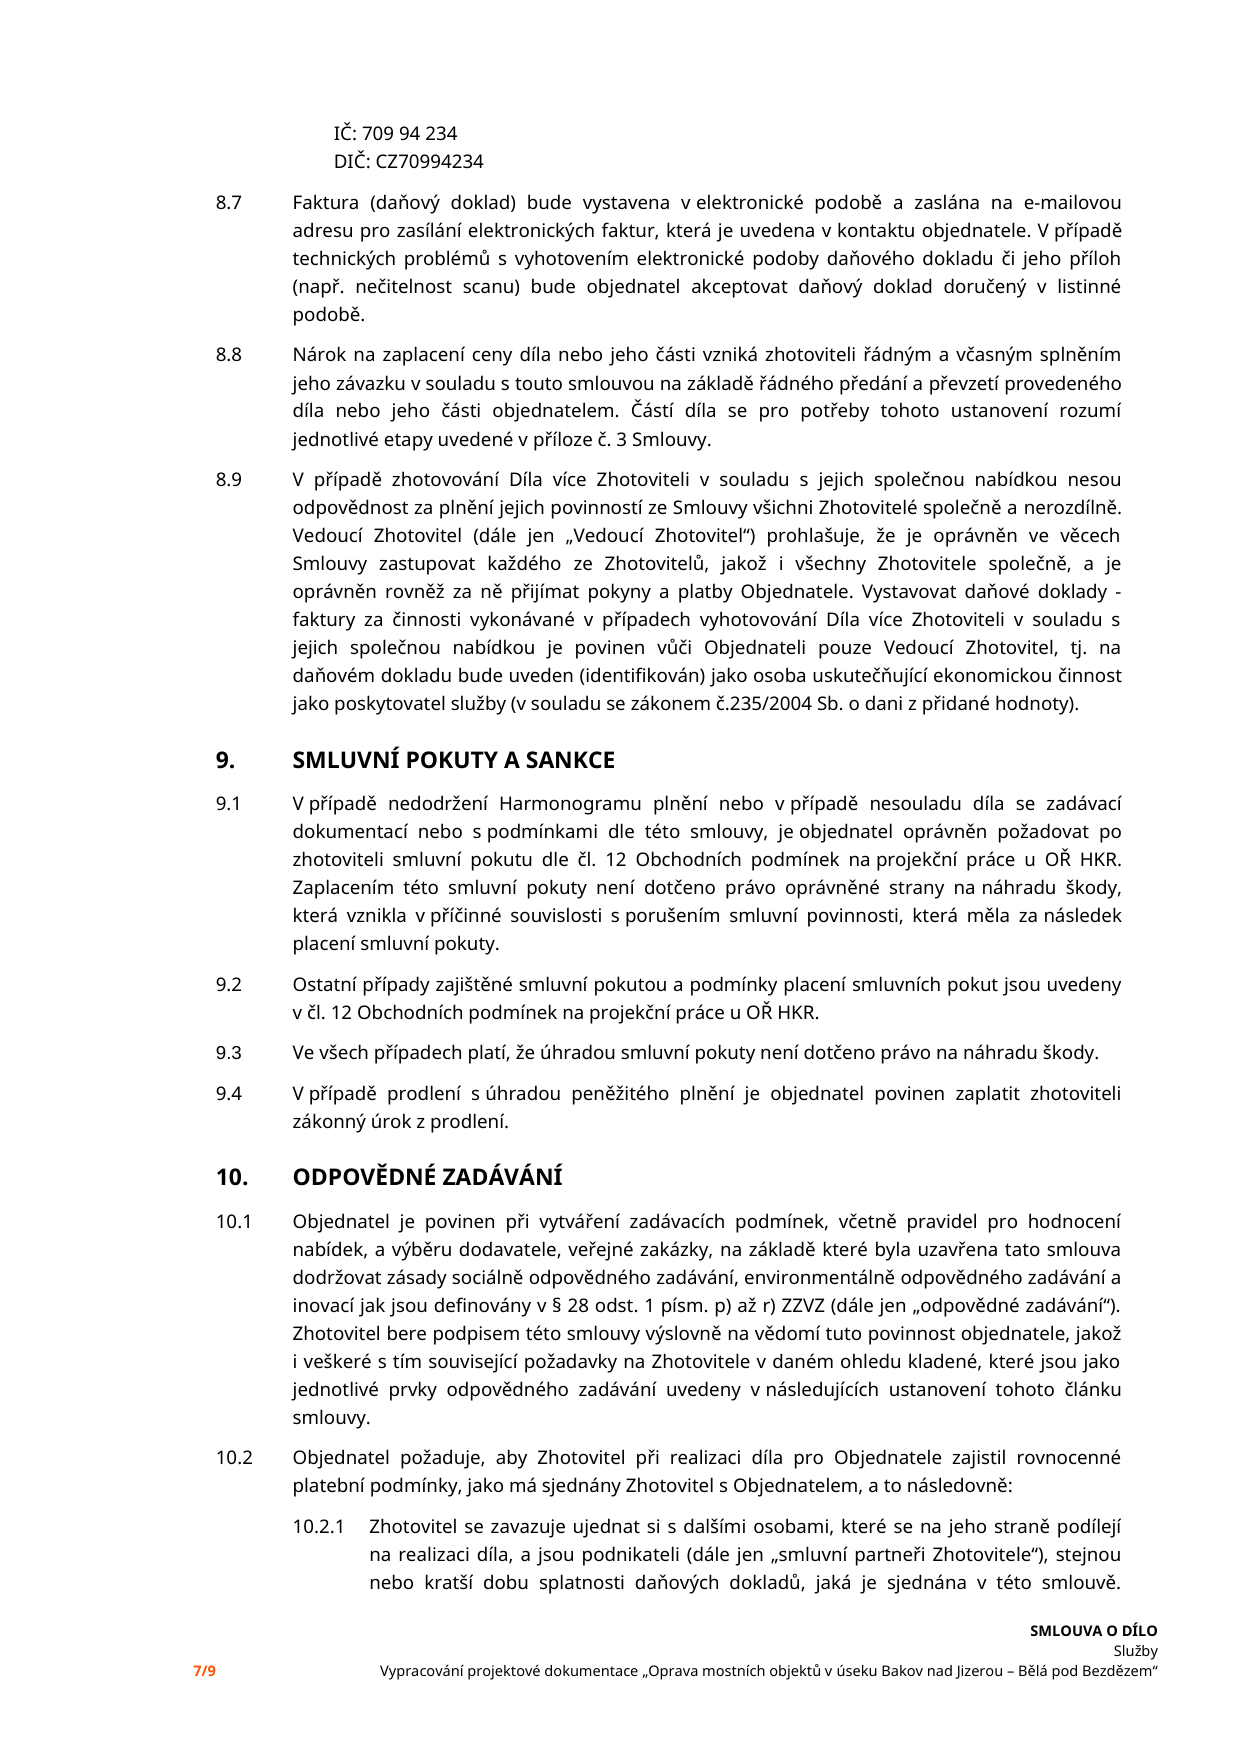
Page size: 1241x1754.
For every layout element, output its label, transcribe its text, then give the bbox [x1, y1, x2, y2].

text Faktura (daňový doklad) bude vystavena v elektronické podobě a zaslána na e-mailovou adresu pro zasílání elektronických faktur, která je uvedena v kontaktu objednatele. V případě technických problémů s vyhotovením elektronické podoby daňového dokladu či jeho příloh (např. nečitelnost scanu) bude objednatel akceptovat daňový doklad doručený v listinné podobě. [216, 189, 1122, 327]
text V případě nedodržení Harmonogramu plnění nebo v případě nesouladu díla se zadávací dokumentací nebo s podmínkami dle této smlouvy, je objednatel oprávněn požadovat po zhotoviteli smluvní pokutu dle čl. 12 Obchodních podmínek na projekční práce u OŘ HKR. Zaplacením této smluvní pokuty není dotčeno právo oprávněné strany na náhradu škody, která vznikla v příčinné souvislosti s porušením smluvní povinnosti, která měla za následek placení smluvní pokuty. [216, 790, 1122, 956]
text IČ: 709 94 234 [216, 121, 1122, 146]
text Nárok na zaplacení ceny díla nebo jeho části vzniká zhotoviteli řádným a včasným splněním jeho závazku v souladu s touto smlouvou na základě řádného předání a převzetí provedeného díla nebo jeho části objednatelem. Částí díla se pro potřeby tohoto ustanovení rozumí jednotlivé etapy uvedené v příloze č. 3 Smlouvy. [216, 342, 1122, 451]
text V případě zhotovování Díla více Zhotoviteli v souladu s jejich společnou nabídkou nesou odpovědnost za plnění jejich povinností ze Smlouvy všichni Zhotovitelé společně a nerozdílně. Vedoucí Zhotovitel (dále jen „Vedoucí Zhotovitel“) prohlašuje, že je oprávněn ve věcech Smlouvy zastupovat každého ze Zhotovitelů, jakož i všechny Zhotovitele společně, a je oprávněn rovněž za ně přijímat pokyny a platby Objednatele. Vystavovat daňové doklady - faktury za činnosti vykonávané v případech vyhotovování Díla více Zhotoviteli v souladu s jejich společnou nabídkou je povinen vůči Objednateli pouze Vedoucí Zhotovitel, tj. na daňovém dokladu bude uveden (identifikován) jako osoba uskutečňující ekonomickou činnost jako poskytovatel služby (v souladu se zákonem č.235/2004 Sb. o dani z přidané hodnoty). [216, 466, 1122, 716]
text Objednatel požaduje, aby Zhotovitel při realizaci díla pro Objednatele zajistil rovnocenné platební podmínky, jako má sjednány Zhotovitel s Objednatelem, a to následovně: [216, 1445, 1122, 1498]
text V případě prodlení s úhradou peněžitého plnění je objednatel povinen zaplatit zhotoviteli zákonný úrok z prodlení. [216, 1080, 1122, 1134]
text DIČ: CZ70994234 [216, 149, 1122, 174]
text Odpovědné zadávání [216, 1161, 1122, 1192]
text Ve všech případech platí, že úhradou smluvní pokuty není dotčeno právo na náhradu škody. [216, 1039, 1122, 1065]
text SMLUVNÍ POKUTY a SANKCE [216, 743, 1122, 775]
text Ostatní případy zajištěné smluvní pokutou a podmínky placení smluvních pokut jsou uvedeny v čl. 12 Obchodních podmínek na projekční práce u OŘ HKR. [216, 971, 1122, 1024]
text Objednatel je povinen při vytváření zadávacích podmínek, včetně pravidel pro hodnocení nabídek, a výběru dodavatele, veřejné zakázky, na základě které byla uzavřena tato smlouva dodržovat zásady sociálně odpovědného zadávání, environmentálně odpovědného zadávání a inovací jak jsou definovány v § 28 odst. 1 písm. p) až r) ZZVZ (dále jen „odpovědné zadávání“). Zhotovitel bere podpisem této smlouvy výslovně na vědomí tuto povinnost objednatele, jakož i veškeré s tím související požadavky na Zhotovitele v daném ohledu kladené, které jsou jako jednotlivé prvky odpovědného zadávání uvedeny v následujících ustanovení tohoto článku smlouvy. [216, 1208, 1122, 1430]
